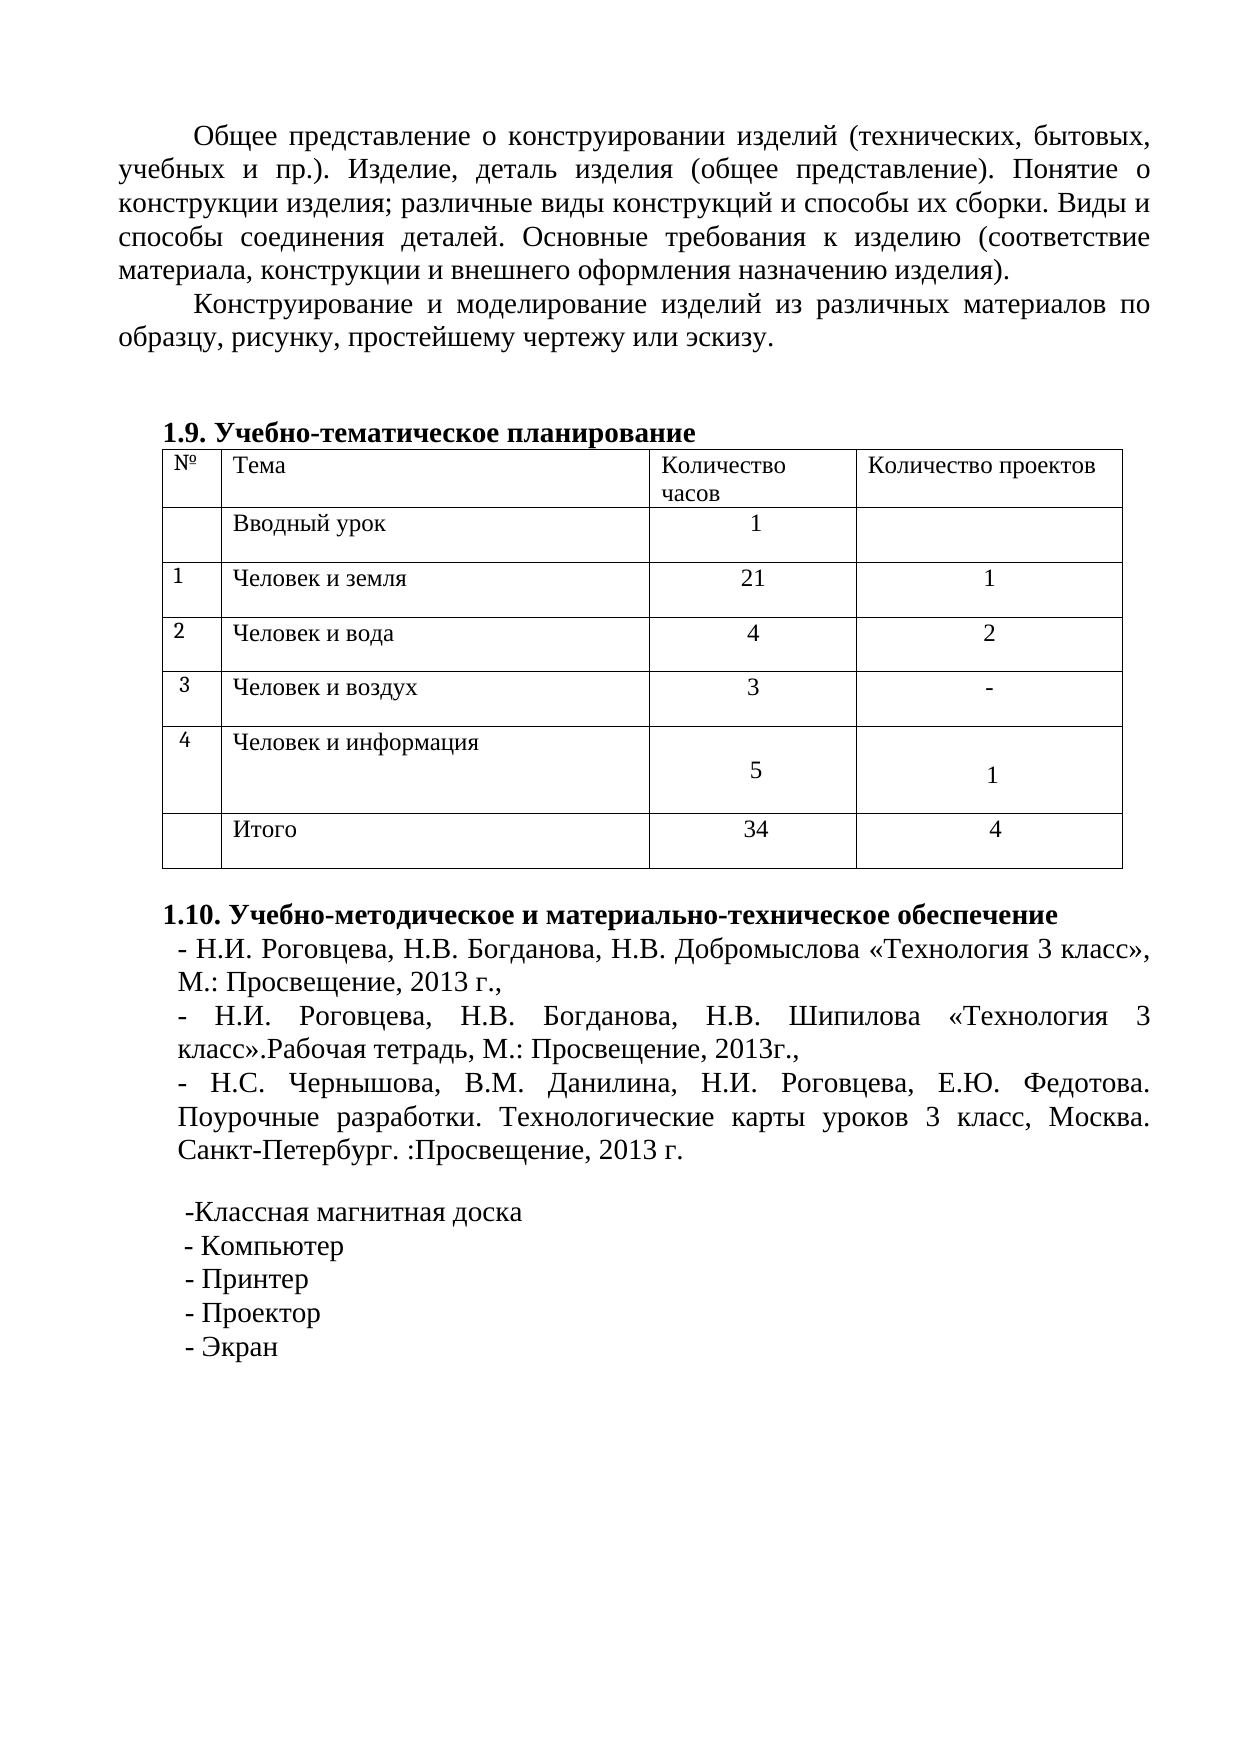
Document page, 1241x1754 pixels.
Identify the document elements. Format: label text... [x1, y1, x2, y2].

table_cell [163, 508, 221, 562]
table_header № [163, 450, 221, 507]
text - Н.И. Роговцева, Н.В. Богданова, Н.В. Шипилова «Технология 3 класс».Рабочая тетрадь, М.: Просвещение, 2013г., [177, 998, 1152, 1065]
table_cell 4 [650, 618, 856, 671]
table_cell Человек и информация [222, 727, 649, 813]
text - Экран [177, 1329, 1152, 1362]
text - Н.И. Роговцева, Н.В. Богданова, Н.В. Добромыслова «Технология 3 класс», М.: Просвещение, 2013 г., [177, 931, 1152, 998]
text -Классная магнитная доска [177, 1194, 1152, 1228]
table_cell 4 [163, 727, 221, 813]
text - Принтер [177, 1262, 1152, 1295]
table_cell 1 [857, 563, 1122, 617]
table_cell 2 [857, 618, 1122, 671]
table_cell 4 [857, 814, 1122, 868]
table_cell 1 [163, 563, 221, 617]
text - Н.С. Чернышова, В.М. Данилина, Н.И. Роговцева, Е.Ю. Федотова. Поурочные разработки. Технологические карты уроков 3 класс, Москва. Санкт-Петербург. :Просвещение, 2013 г. [177, 1065, 1152, 1166]
table_header Количество проектов [857, 450, 1122, 507]
table_header Количество часов [650, 450, 856, 507]
table_cell 3 [163, 672, 221, 726]
text - Компьютер [118, 1228, 1152, 1262]
table_cell [163, 814, 221, 868]
text Конструирование и моделирование изделий из различных материалов по образцу, рисунку, простейшему чертежу или эскизу. [118, 286, 1152, 353]
table_cell Человек и вода [222, 618, 649, 671]
text Общее представление о конструировании изделий (технических, бытовых, учебных и пр.). Изделие, деталь изделия (общее представление). Понятие о конструкции изделия; различные виды конструкций и способы их сборки. Виды и способы соединения деталей. Основные требования к изделию (соответствие материала, конструкции и внешнего оформления назначению изделия). [118, 118, 1152, 286]
table_cell 3 [650, 672, 856, 726]
text 1.10. Учебно-методическое и материально-техническое обеспечение [162, 897, 1152, 931]
table_cell 5 [650, 727, 856, 813]
text - Проектор [177, 1295, 1152, 1329]
table_cell 2 [163, 618, 221, 671]
table_cell 1 [857, 727, 1122, 813]
table_cell 1 [650, 508, 856, 562]
table_header Тема [222, 450, 649, 507]
table_cell 34 [650, 814, 856, 868]
table_cell Человек и воздух [222, 672, 649, 726]
table_cell [857, 508, 1122, 562]
table_cell Человек и земля [222, 563, 649, 617]
table_cell - [857, 672, 1122, 726]
table_cell Итого [222, 814, 649, 868]
text 1.9. Учебно-тематическое планирование [162, 415, 1152, 449]
table_cell 21 [650, 563, 856, 617]
table_cell Вводный урок [222, 508, 649, 562]
